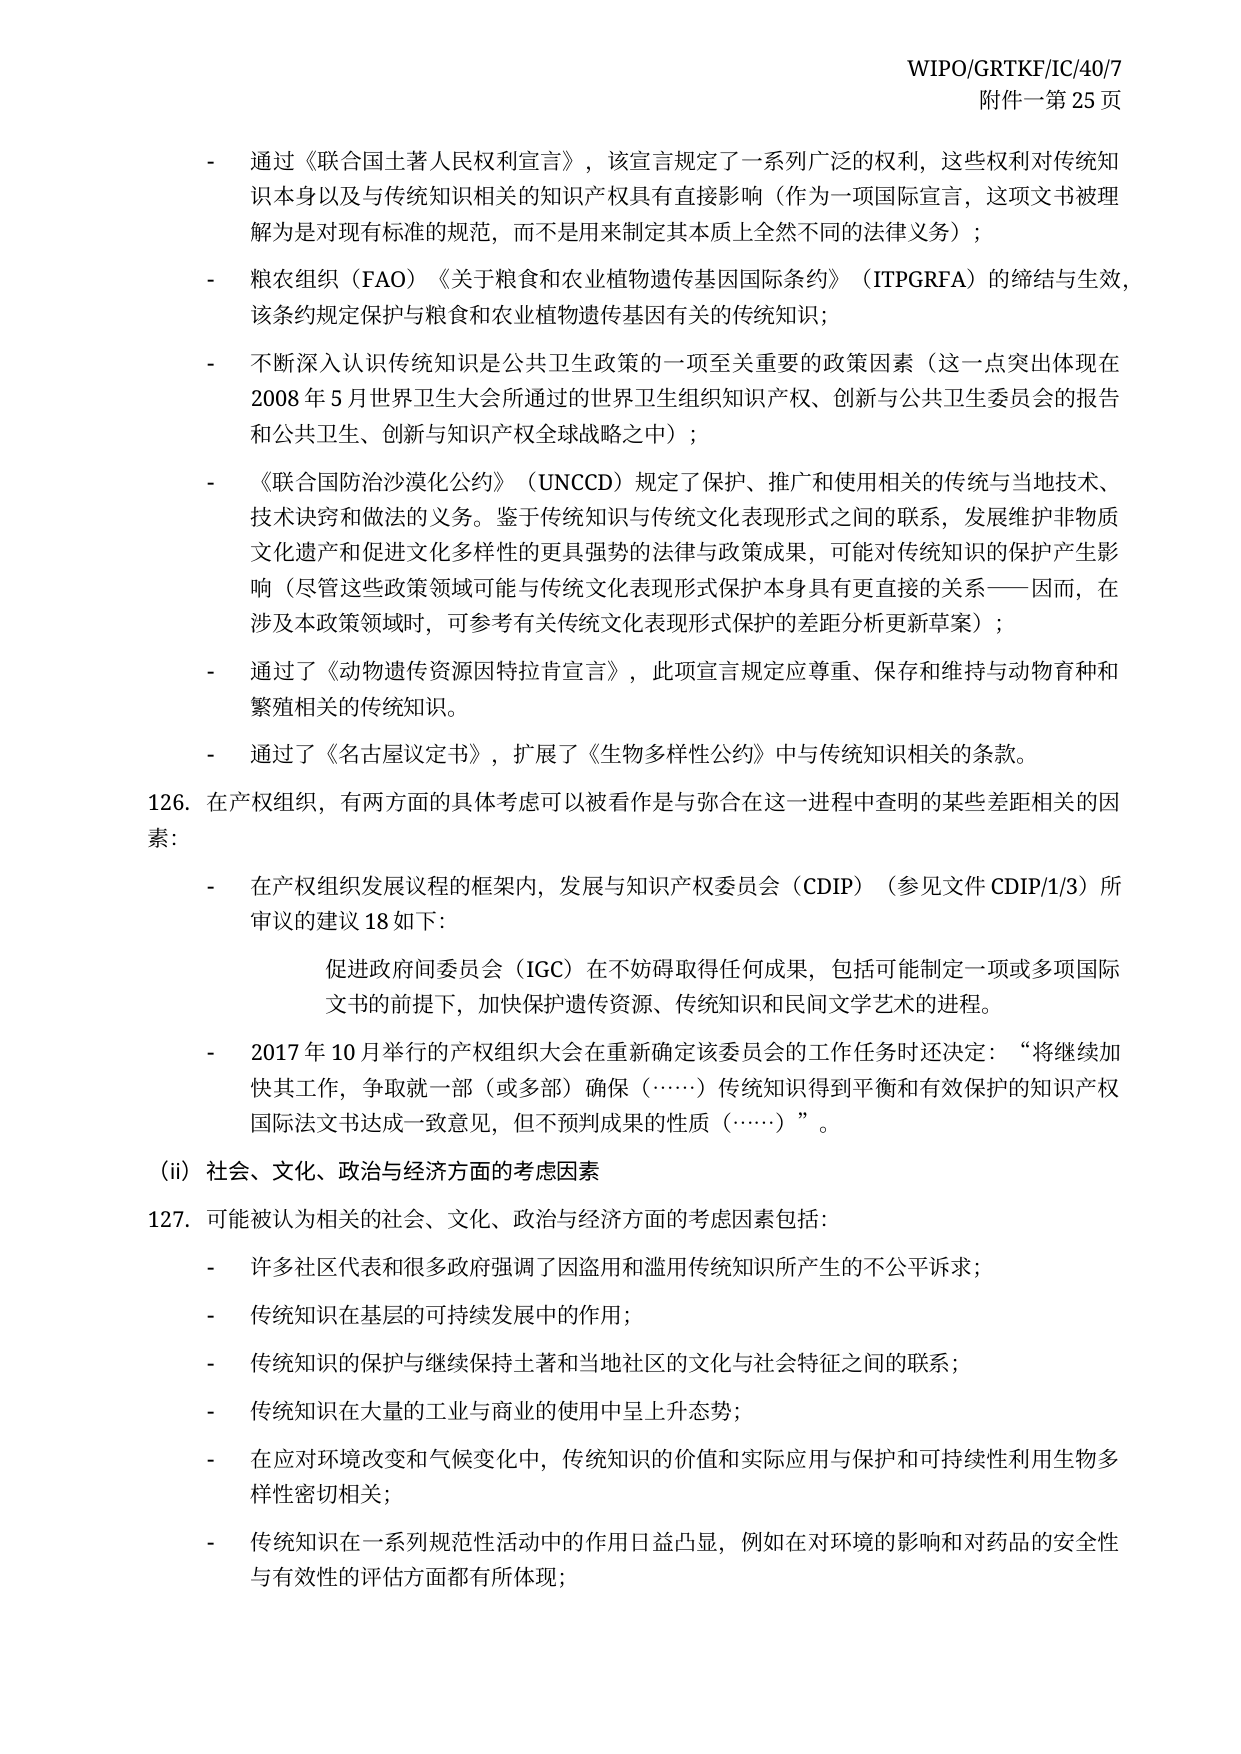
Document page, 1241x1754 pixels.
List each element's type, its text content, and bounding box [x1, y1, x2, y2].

list 许多社区代表和很多政府强调了因盗用和滥用传统知识所产生的不公平诉求； [207, 1246, 1122, 1282]
subtitle （ii） 社会、文化、政治与经济方面的考虑因素 [148, 1150, 1122, 1186]
list 2017年10月举行的产权组织大会在重新确定该委员会的工作任务时还决定：“将继续加快其工作，争取就一部（或多部）确保（……）传统知识得到平衡和有效保护的知识产权国际法文书达成一致意见，但不预判成果的性质（……）”。 [207, 1032, 1122, 1138]
list 传统知识在基层的可持续发展中的作用； [207, 1294, 1122, 1329]
list 粮农组织（FAO）《关于粮食和农业植物遗传基因国际条约》（ITPGRFA）的缔结与生效，该条约规定保护与粮食和农业植物遗传基因有关的传统知识； [207, 259, 1122, 329]
list 在应对环境改变和气候变化中，传统知识的价值和实际应用与保护和可持续性利用生物多样性密切相关； [207, 1438, 1122, 1509]
list 传统知识在大量的工业与商业的使用中呈上升态势； [207, 1390, 1122, 1425]
text 促进政府间委员会（IGC）在不妨碍取得任何成果，包括可能制定一项或多项国际文书的前提下，加快保护遗传资源、传统知识和民间文学艺术的进程。 [325, 948, 1122, 1019]
list 通过了《名古屋议定书》，扩展了《生物多样性公约》中与传统知识相关的条款。 [207, 734, 1122, 769]
list 在产权组织发展议程的框架内，发展与知识产权委员会（CDIP）（参见文件CDIP/1/3）所审议的建议18如下： [207, 865, 1122, 936]
list 《联合国防治沙漠化公约》（UNCCD）规定了保护、推广和使用相关的传统与当地技术、技术诀窍和做法的义务。鉴于传统知识与传统文化表现形式之间的联系，发展维护非物质文化遗产和促进文化多样性的更具强势的法律与政策成果，可能对传统知识的保护产生影响（尽管这些政策领域可能与传统文化表现形式保护本身具有更直接的关系——因而，在涉及本政策领域时，可参考有关传统文化表现形式保护的差距分析更新草案）； [207, 461, 1122, 638]
list 传统知识的保护与继续保持土著和当地社区的文化与社会特征之间的联系； [207, 1342, 1122, 1377]
list 通过了《动物遗传资源因特拉肯宣言》，此项宣言规定应尊重、保存和维持与动物育种和繁殖相关的传统知识。 [207, 650, 1122, 721]
list 传统知识在一系列规范性活动中的作用日益凸显，例如在对环境的影响和对药品的安全性与有效性的评估方面都有所体现； [207, 1521, 1122, 1592]
list 可能被认为相关的社会、文化、政治与经济方面的考虑因素包括： [148, 1198, 1122, 1234]
list 不断深入认识传统知识是公共卫生政策的一项至关重要的政策因素（这一点突出体现在2008年5月世界卫生大会所通过的世界卫生组织知识产权、创新与公共卫生委员会的报告和公共卫生、创新与知识产权全球战略之中）； [207, 342, 1122, 448]
list 在产权组织，有两方面的具体考虑可以被看作是与弥合在这一进程中查明的某些差距相关的因‍素： [148, 782, 1122, 852]
list 通过《联合国土著人民权利宣言》，该宣言规定了一系列广泛的权利，这些权利对传统知识本身以及与传统知识相关的知识产权具有直接影响（作为一项国际宣言，这项文书被理解为是对现有标准的规范，而不是用来制定其本质上全然不同的法律义务）； [207, 140, 1122, 246]
